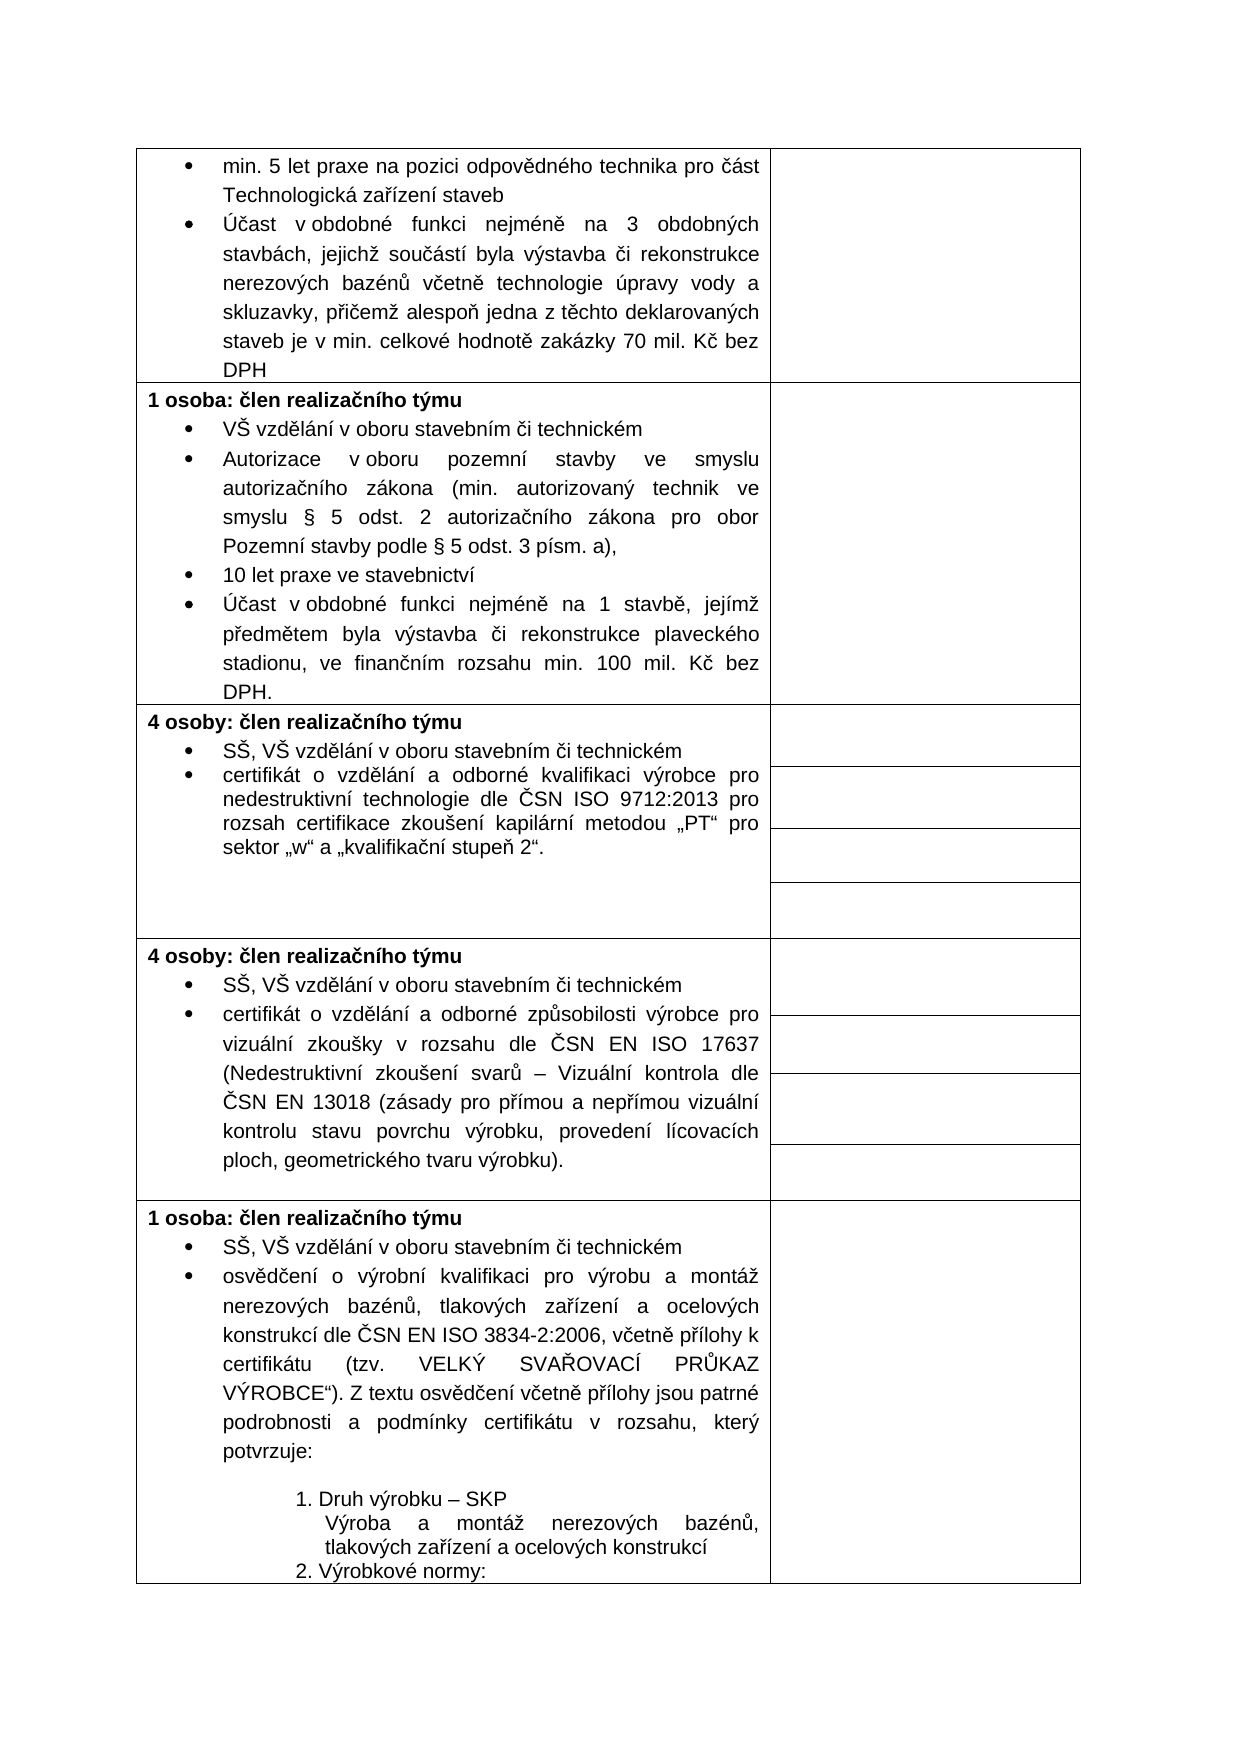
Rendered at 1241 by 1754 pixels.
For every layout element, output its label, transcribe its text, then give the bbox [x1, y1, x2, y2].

table_cell [771, 883, 1080, 938]
table_cell [771, 705, 1080, 766]
table_cell [771, 1201, 1080, 1583]
table_cell [771, 767, 1080, 828]
table_cell [771, 1074, 1080, 1144]
table_cell [771, 383, 1080, 704]
table_cell [771, 829, 1080, 882]
table_cell 4 osoby: člen realizačního týmu SŠ, VŠ vzdělání v oboru stavebním či technickém certifikát o vzdělání a odborné způsobilosti výrobce pro vizuální zkoušky v rozsahu dle ČSN EN ISO 17637 (Nedestruktivní zkoušení svarů – Vizuální kontrola dle ČSN EN 13018 (zásady pro přímou a nepřímou vizuální kontrolu stavu povrchu výrobku, provedení lícovacích ploch, geometrického tvaru výrobku). [137, 939, 770, 1200]
table_cell [771, 1145, 1080, 1200]
table_cell [771, 149, 1080, 382]
table_cell [771, 1016, 1080, 1073]
table_cell [771, 939, 1080, 1015]
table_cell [137, 1201, 770, 1583]
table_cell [137, 149, 770, 382]
table_cell 1 osoba: člen realizačního týmu VŠ vzdělání v oboru stavebním či technickém Autorizace v oboru pozemní stavby ve smyslu autorizačního zákona (min. autorizovaný technik ve smyslu § 5 odst. 2 autorizačního zákona pro obor Pozemní stavby podle § 5 odst. 3 písm. a), 10 let praxe ve stavebnictví Účast v obdobné funkci nejméně na 1 stavbě, jejímž předmětem byla výstavba či rekonstrukce plaveckého stadionu, ve finančním rozsahu min. 100 mil. Kč bez DPH. [137, 383, 770, 704]
table_cell 4 osoby: člen realizačního týmu SŠ, VŠ vzdělání v oboru stavebním či technickém certifikát o vzdělání a odborné kvalifikaci výrobce pro nedestruktivní technologie dle ČSN ISO 9712:2013 pro rozsah certifikace zkoušení kapilární metodou „PT“ pro sektor „w“ a „kvalifikační stupeň 2“. [137, 705, 770, 938]
